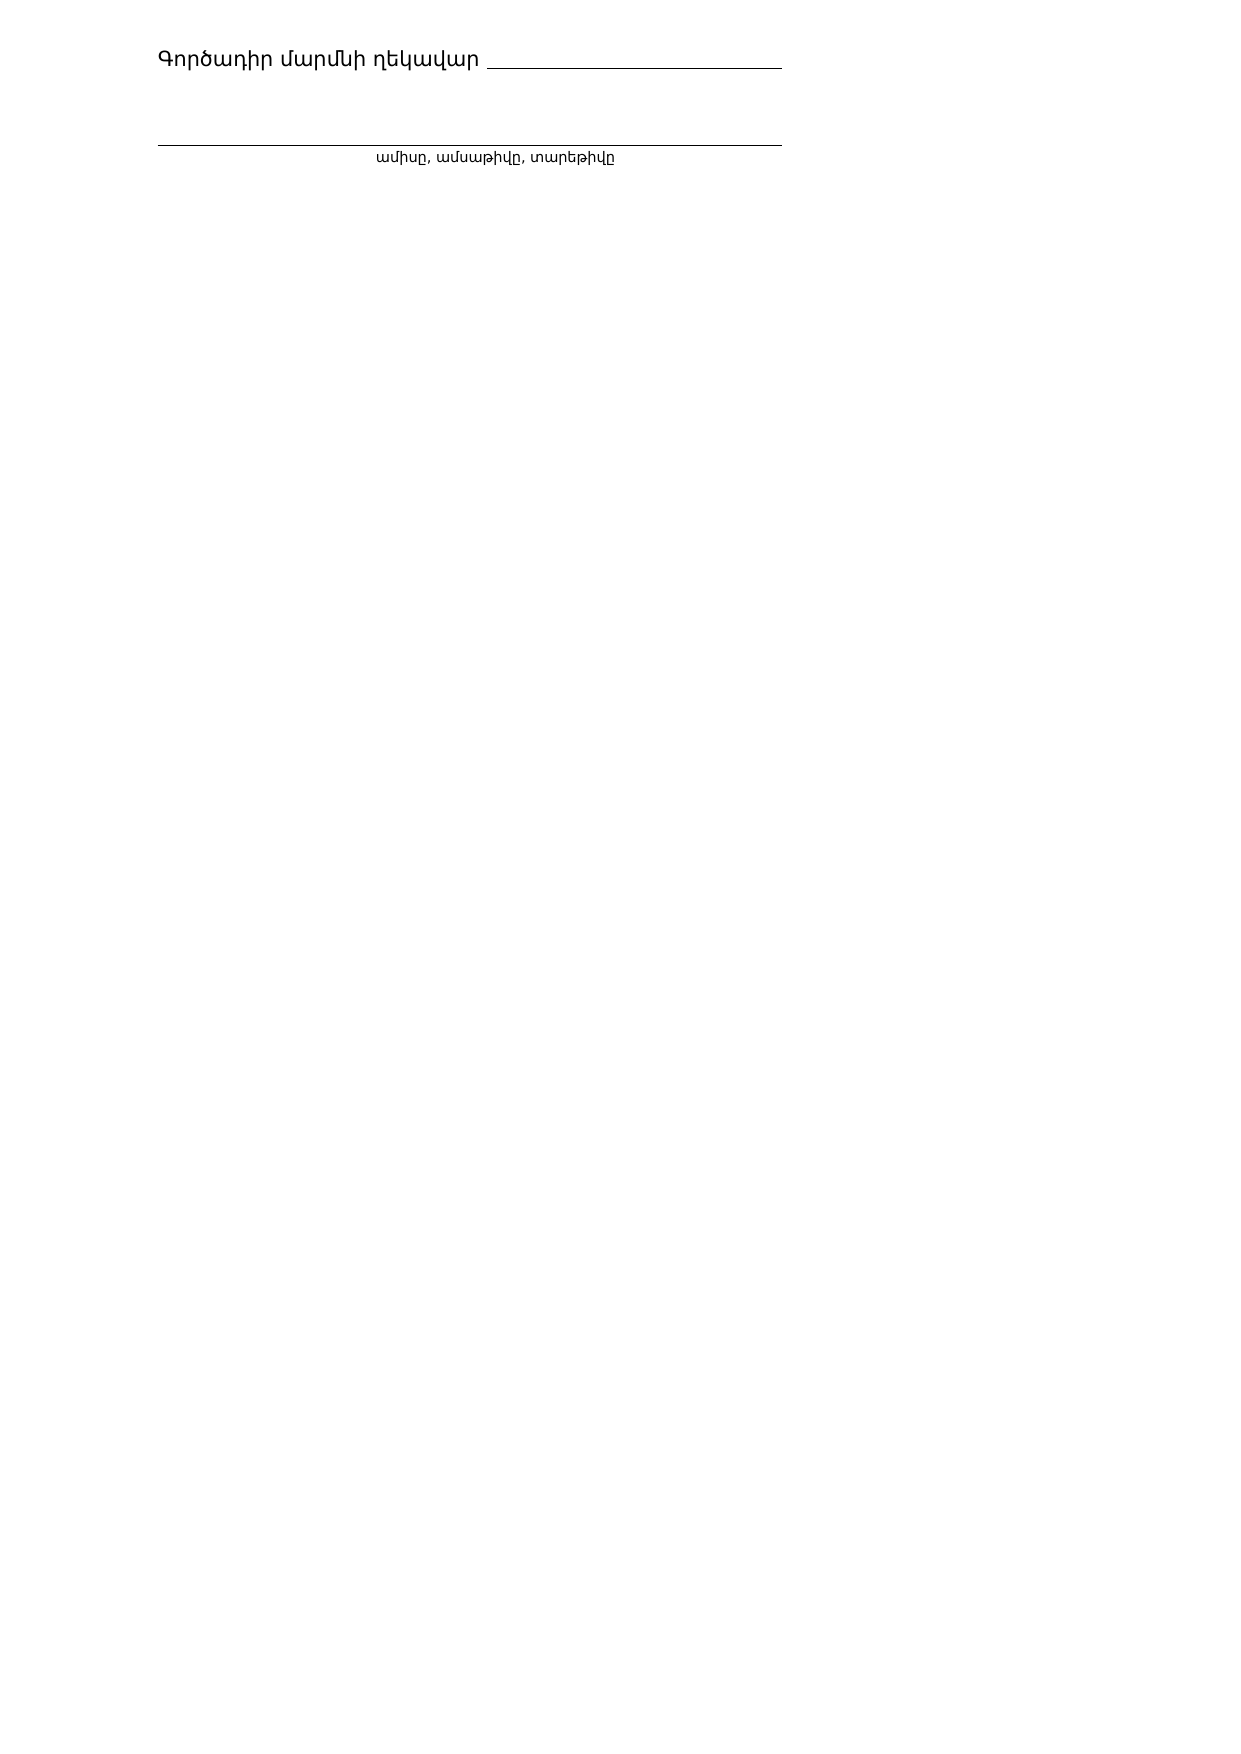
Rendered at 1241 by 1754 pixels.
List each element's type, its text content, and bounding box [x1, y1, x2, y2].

text Գործադիր մարմնի ղեկավար [118, 47, 1171, 71]
text ամիսը, ամսաթիվը, տարեթիվը [118, 148, 1171, 178]
